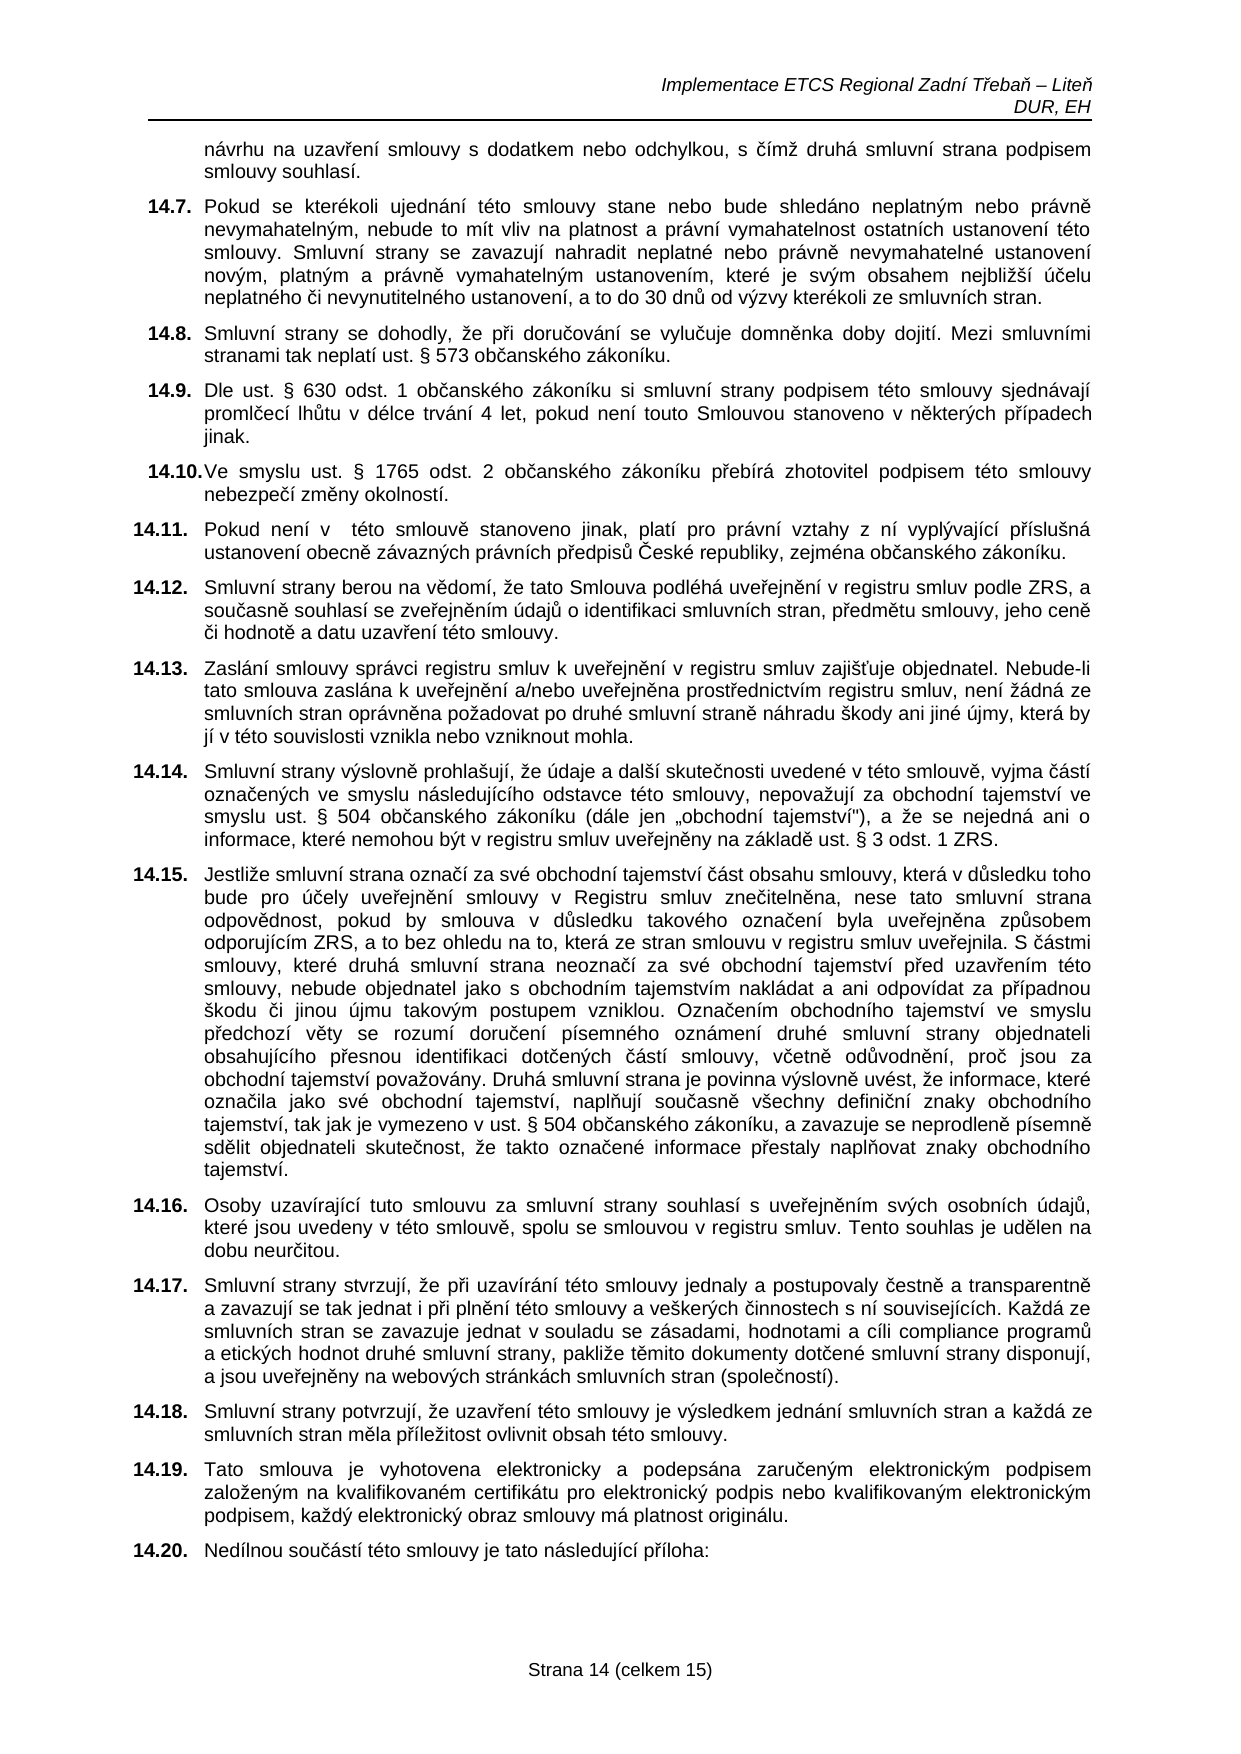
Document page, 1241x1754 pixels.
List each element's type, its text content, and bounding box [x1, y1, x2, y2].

text 14.8. Smluvní strany se dohodly, že při doručování se vylučuje domněnka doby dojití. Mezi smluvními stranami tak neplatí ust. § 573 občanského zákoníku. [148, 321, 1092, 367]
text 14.7. Pokud se kterékoli ujednání této smlouvy stane nebo bude shledáno neplatným nebo právně nevymahatelným, nebude to mít vliv na platnost a právní vymahatelnost ostatních ustanovení této smlouvy. Smluvní strany se zavazují nahradit neplatné nebo právně nevymahatelné ustanovení novým, platným a právně vymahatelným ustanovením, které je svým obsahem nejbližší účelu neplatného či nevynutitelného ustanovení, a to do 30 dnů od výzvy kterékoli ze smluvních stran. [148, 195, 1092, 309]
text 14.20. Nedílnou součástí této smlouvy je tato následující příloha: [133, 1539, 1092, 1561]
text 14.9. Dle ust. § 630 odst. 1 občanského zákoníku si smluvní strany podpisem této smlouvy sjednávají promlčecí lhůtu v délce trvání 4 let, pokud není touto Smlouvou stanoveno v některých případech jinak. [148, 379, 1092, 447]
text 14.17. Smluvní strany stvrzují, že při uzavírání této smlouvy jednaly a postupovaly čestně a transparentně a zavazují se tak jednat i při plnění této smlouvy a veškerých činnostech s ní souvisejících. Každá ze smluvních stran se zavazuje jednat v souladu se zásadami, hodnotami a cíli compliance programů a etických hodnot druhé smluvní strany, pakliže těmito dokumenty dotčené smluvní strany disponují, a jsou uveřejněny na webových stránkách smluvních stran (společností). [133, 1274, 1092, 1388]
text 14.15. Jestliže smluvní strana označí za své obchodní tajemství část obsahu smlouvy, která v důsledku toho bude pro účely uveřejnění smlouvy v Registru smluv znečitelněna, nese tato smluvní strana odpovědnost, pokud by smlouva v důsledku takového označení byla uveřejněna způsobem odporujícím ZRS, a to bez ohledu na to, která ze stran smlouvu v registru smluv uveřejnila. S částmi smlouvy, které druhá smluvní strana neoznačí za své obchodní tajemství před uzavřením této smlouvy, nebude objednatel jako s obchodním tajemstvím nakládat a ani odpovídat za případnou škodu či jinou újmu takovým postupem vzniklou. Označením obchodního tajemství ve smyslu předchozí věty se rozumí doručení písemného oznámení druhé smluvní strany objednateli obsahujícího přesnou identifikaci dotčených částí smlouvy, včetně odůvodnění, proč jsou za obchodní tajemství považovány. Druhá smluvní strana je povinna výslovně uvést, že informace, které označila jako své obchodní tajemství, naplňují současně všechny definiční znaky obchodního tajemství, tak jak je vymezeno v ust. § 504 občanského zákoníku, a zavazuje se neprodleně písemně sdělit objednateli skutečnost, že takto označené informace přestaly naplňovat znaky obchodního tajemství. [133, 863, 1092, 1181]
text 14.18. Smluvní strany potvrzují, že uzavření této smlouvy je výsledkem jednání smluvních stran a každá ze smluvních stran měla příležitost ovlivnit obsah této smlouvy. [133, 1400, 1092, 1446]
text 14.14. Smluvní strany výslovně prohlašují, že údaje a další skutečnosti uvedené v této smlouvě, vyjma částí označených ve smyslu následujícího odstavce této smlouvy, nepovažují za obchodní tajemství ve smyslu ust. § 504 občanského zákoníku (dále jen „obchodní tajemství"), a že se nejedná ani o informace, které nemohou být v registru smluv uveřejněny na základě ust. § 3 odst. 1 ZRS. [133, 760, 1092, 851]
text 14.13. Zaslání smlouvy správci registru smluv k uveřejnění v registru smluv zajišťuje objednatel. Nebude-li tato smlouva zaslána k uveřejnění a/nebo uveřejněna prostřednictvím registru smluv, není žádná ze smluvních stran oprávněna požadovat po druhé smluvní straně náhradu škody ani jiné újmy, která by jí v této souvislosti vznikla nebo vzniknout mohla. [133, 656, 1092, 747]
text 14.12. Smluvní strany berou na vědomí, že tato Smlouva podléhá uveřejnění v registru smluv podle ZRS, a současně souhlasí se zveřejněním údajů o identifikaci smluvních stran, předmětu smlouvy, jeho ceně či hodnotě a datu uzavření této smlouvy. [133, 576, 1092, 644]
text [148, 137, 1092, 183]
text 14.10. Ve smyslu ust. § 1765 odst. 2 občanského zákoníku přebírá zhotovitel podpisem této smlouvy nebezpečí změny okolností. [148, 460, 1092, 505]
text 14.19. Tato smlouva je vyhotovena elektronicky a podepsána zaručeným elektronickým podpisem založeným na kvalifikovaném certifikátu pro elektronický podpis nebo kvalifikovaným elektronickým podpisem, každý elektronický obraz smlouvy má platnost originálu. [133, 1458, 1092, 1526]
text 14.11. Pokud není v této smlouvě stanoveno jinak, platí pro právní vztahy z ní vyplývající příslušná ustanovení obecně závazných právních předpisů České republiky, zejména občanského zákoníku. [133, 518, 1092, 563]
text 14.16. Osoby uzavírající tuto smlouvu za smluvní strany souhlasí s uveřejněním svých osobních údajů, které jsou uvedeny v této smlouvě, spolu se smlouvou v registru smluv. Tento souhlas je udělen na dobu neurčitou. [133, 1193, 1092, 1262]
